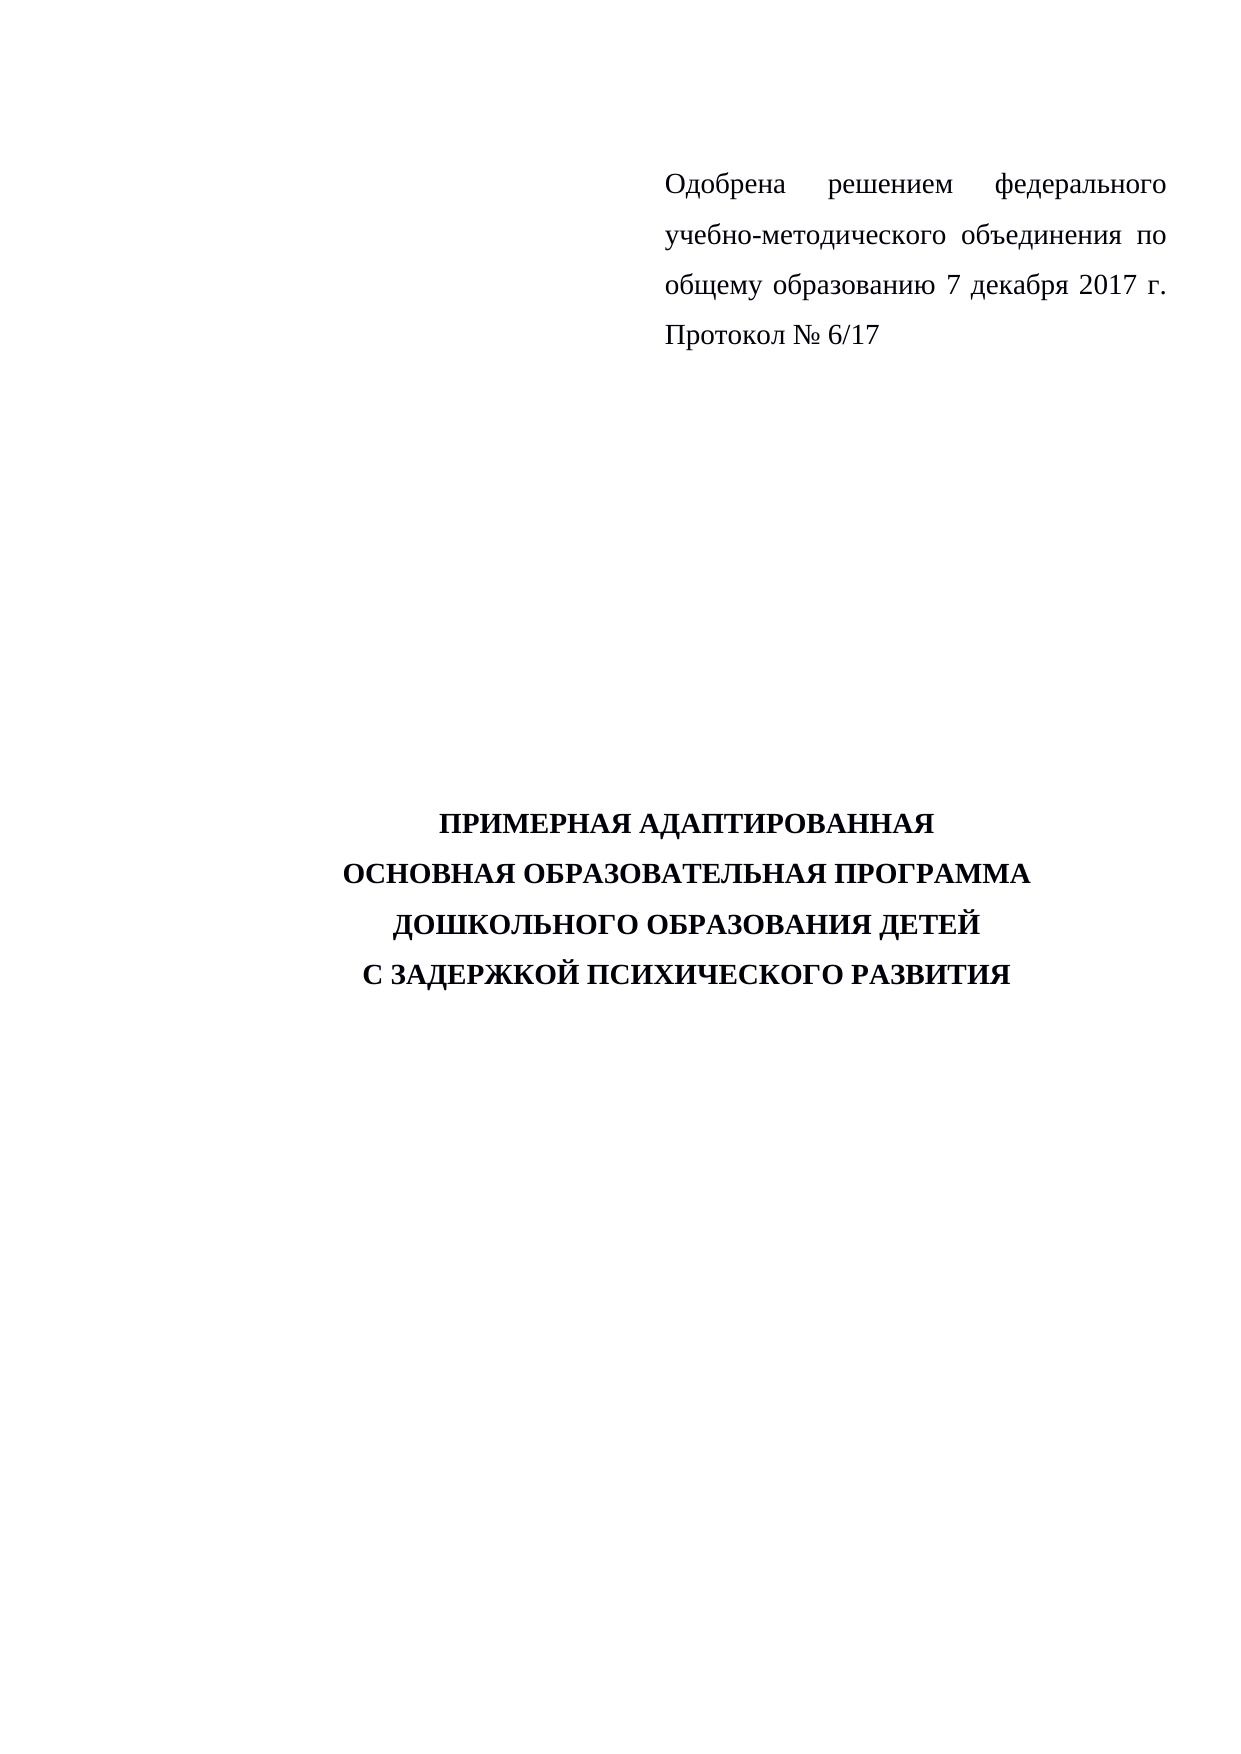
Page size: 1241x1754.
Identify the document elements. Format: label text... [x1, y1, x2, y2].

text Одобрена решением федерального учебно-методического объединения по общему образованию 7 декабря 2017 г. Протокол № 6/17 [664, 167, 1167, 351]
text ОСНОВНАЯ ОБРАЗОВАТЕЛЬНАЯ ПРОГРАММА ДОШКОЛЬНОГО ОБРАЗОВАНИЯ ДЕТЕЙ [277, 856, 1096, 941]
text С ЗАДЕРЖКОЙ ПСИХИЧЕСКОГО РАЗВИТИЯ [277, 958, 1096, 991]
text ПРИМЕРНАЯ АДАПТИРОВАННАЯ [439, 806, 1194, 840]
